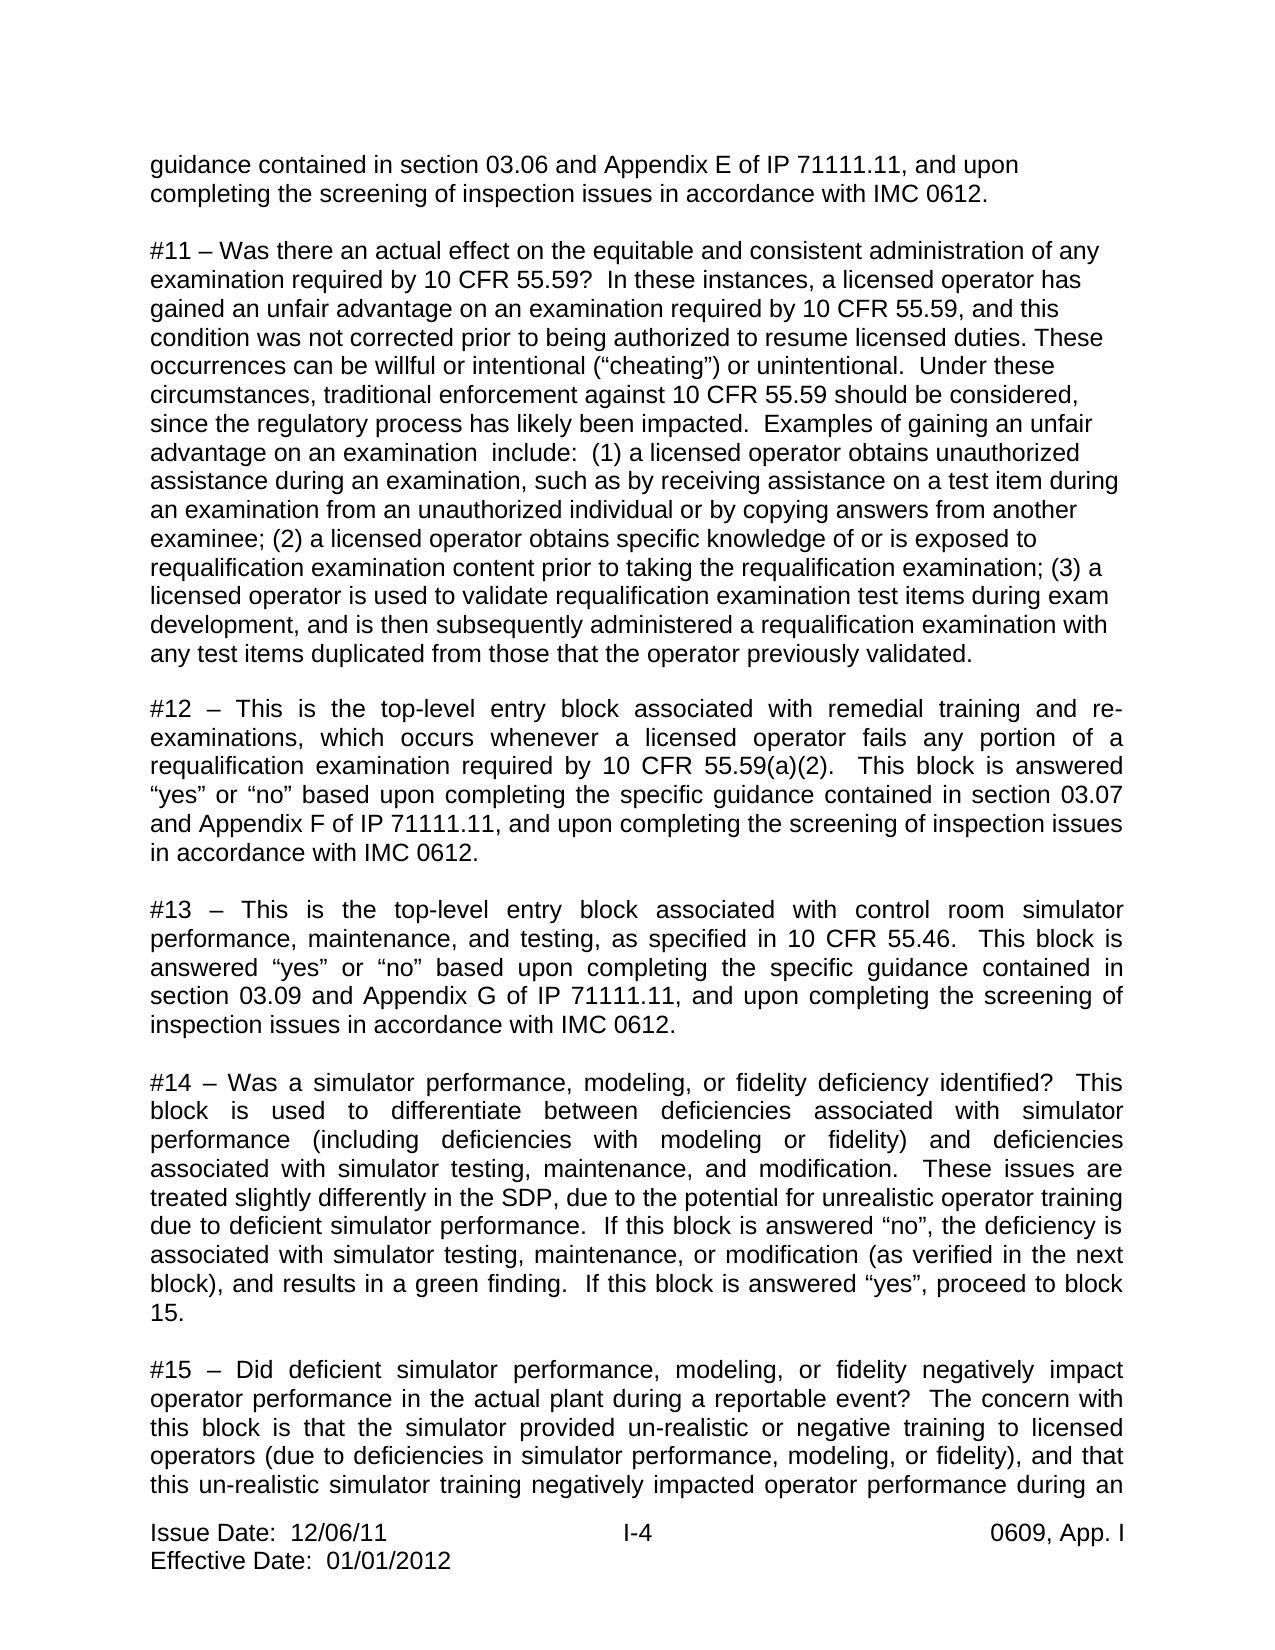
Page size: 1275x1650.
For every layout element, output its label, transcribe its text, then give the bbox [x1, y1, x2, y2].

text #13 – This is the top-level entry block associated with control room simulator performance, maintenance, and testing, as specified in 10 CFR 55.46. This block is answered “yes” or “no” based upon completing the specific guidance contained in section 03.09 and Appendix G of IP 71111.11, and upon completing the screening of inspection issues in accordance with IMC 0612. [150, 895, 1125, 1039]
text #14 – Was a simulator performance, modeling, or fidelity deficiency identified? This block is used to differentiate between deficiencies associated with simulator performance (including deficiencies with modeling or fidelity) and deficiencies associated with simulator testing, maintenance, and modification. These issues are treated slightly differently in the SDP, due to the potential for unrealistic operator training due to deficient simulator performance. If this block is answered “no”, the deficiency is associated with simulator testing, maintenance, or modification (as verified in the next block), and results in a green finding. If this block is answered “yes”, proceed to block 15. [150, 1068, 1125, 1326]
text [150, 1355, 1125, 1499]
text #11 – Was there an actual effect on the equitable and consistent administration of any examination required by 10 CFR 55.59? In these instances, a licensed operator has gained an unfair advantage on an examination required by 10 CFR 55.59, and this condition was not corrected prior to being authorized to resume licensed duties. These occurrences can be willful or intentional (“cheating”) or unintentional. Under these circumstances, traditional enforcement against 10 CFR 55.59 should be considered, since the regulatory process has likely been impacted. Examples of gaining an unfair advantage on an examination include: (1) a licensed operator obtains unauthorized assistance during an examination, such as by receiving assistance on a test item during an examination from an unauthorized individual or by copying answers from another examinee; (2) a licensed operator obtains specific knowledge of or is exposed to requalification examination content prior to taking the requalification examination; (3) a licensed operator is used to validate requalification examination test items during exam development, and is then subsequently administered a requalification examination with any test items duplicated from those that the operator previously validated. [150, 236, 1125, 667]
text #12 – This is the top-level entry block associated with remedial training and re-examinations, which occurs whenever a licensed operator fails any portion of a requalification examination required by 10 CFR 55.59(a)(2). This block is answered “yes” or “no” based upon completing the specific guidance contained in section 03.07 and Appendix F of IP 71111.11, and upon completing the screening of inspection issues in accordance with IMC 0612. [150, 694, 1125, 866]
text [150, 150, 1125, 207]
